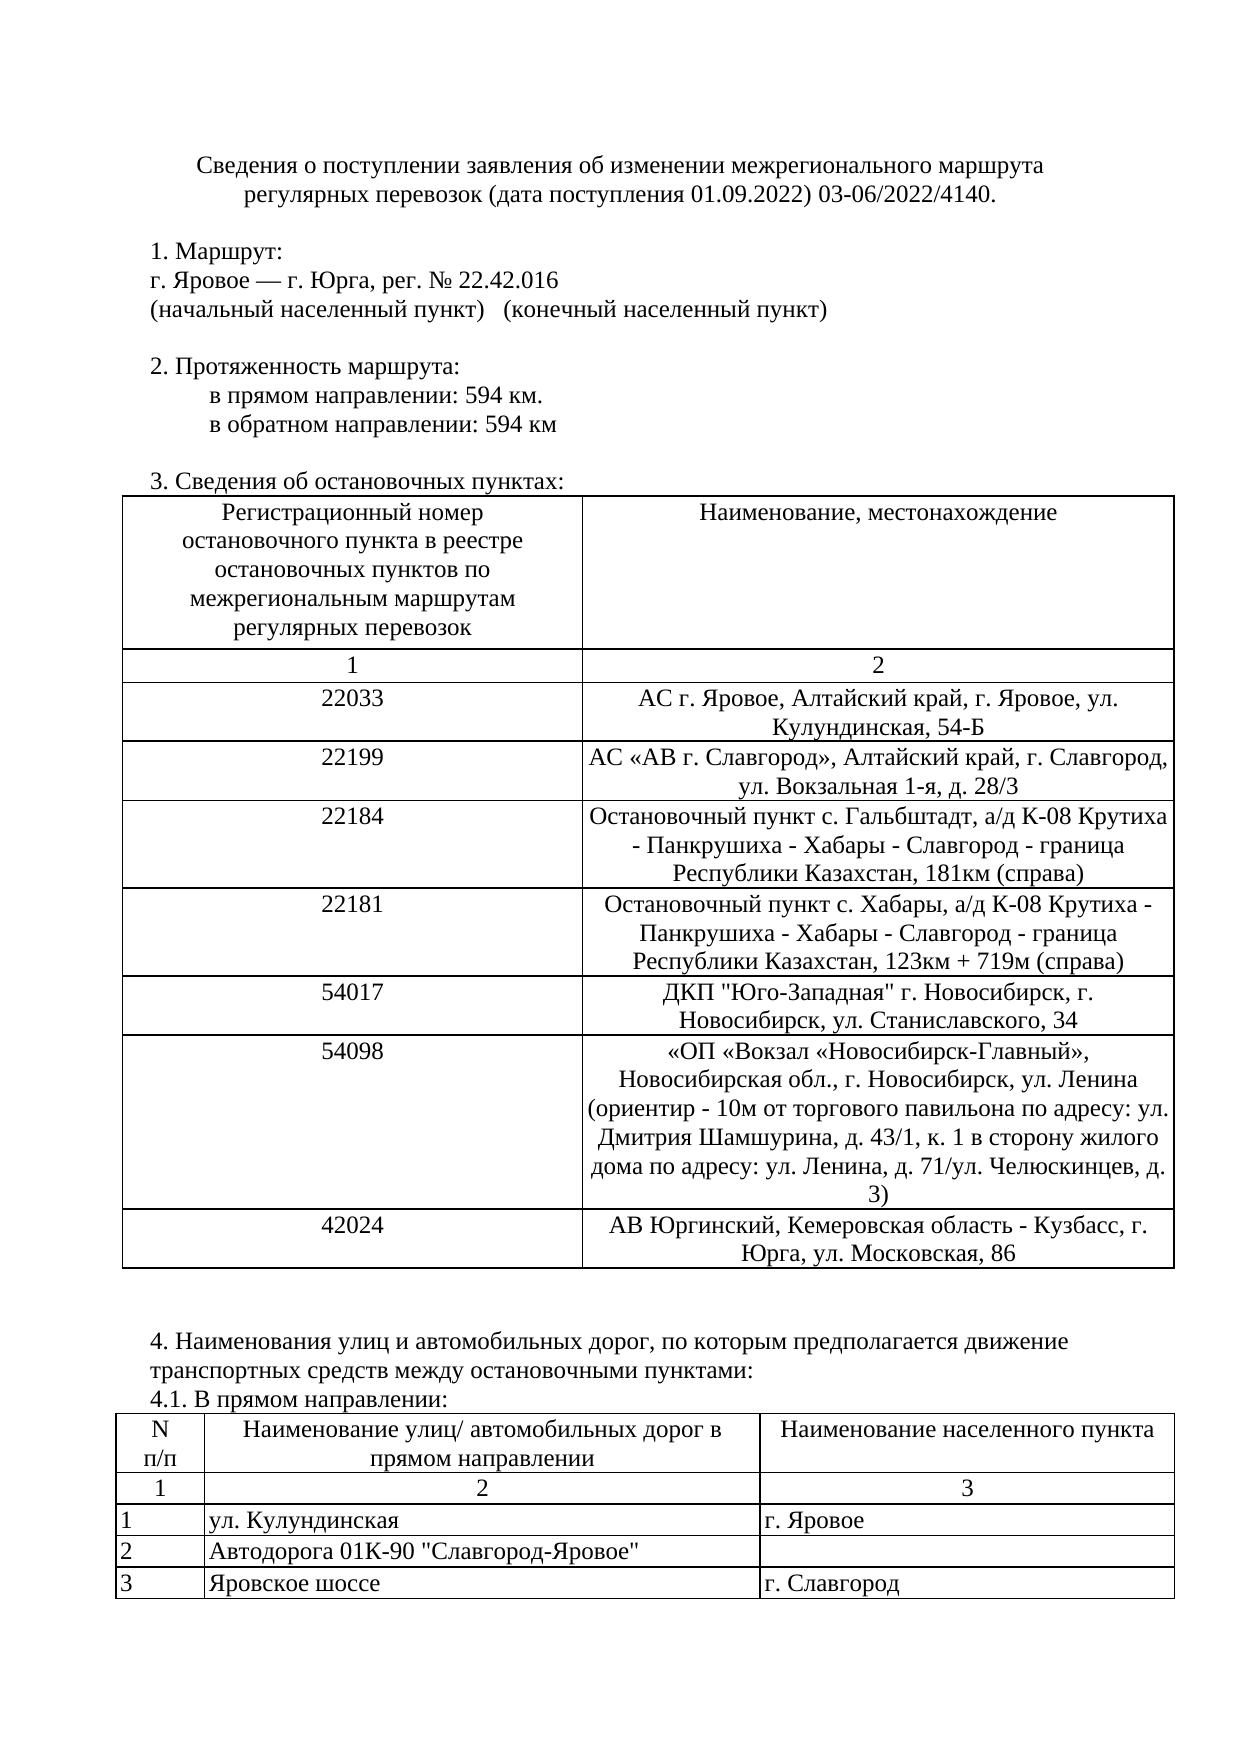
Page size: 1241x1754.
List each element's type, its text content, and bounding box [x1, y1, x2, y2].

table_cell 1 [117, 1505, 204, 1534]
text в обратном направлении: 594 км [150, 409, 1090, 437]
table_cell 42024 [123, 1210, 582, 1267]
table_cell 3 [761, 1473, 1174, 1503]
table_header Наименование населенного пункта [761, 1414, 1174, 1472]
table_cell 22199 [123, 742, 582, 799]
table_cell г. Славгород [761, 1568, 1174, 1597]
table_cell АВ Юргинский, Кемеровская область - Кузбасс, г. Юрга, ул. Московская, 86 [583, 1210, 1173, 1267]
table_header Регистрационный номер остановочного пункта в реестре остановочных пунктов по межрегиональным маршрутам регулярных перевозок [123, 497, 582, 648]
table_cell АС г. Яровое, Алтайский край, г. Яровое, ул. Кулундинская, 54-Б [583, 683, 1173, 740]
table_header Наименование улиц/ автомобильных дорог в прямом направлении [205, 1414, 759, 1472]
table_cell ДКП "Юго-Западная" г. Новосибирск, г. Новосибирск, ул. Станиславского, 34 [583, 977, 1173, 1034]
table_cell 2 [205, 1473, 759, 1503]
table_cell «ОП «Вокзал «Новосибирск-Главный», Новосибирская обл., г. Новосибирск, ул. Ленина (ориентир - 10м от торгового павильона по адресу: ул. Дмитрия Шамшурина, д. 43/1, к. 1 в сторону жилого дома по адресу: ул. Ленина, д. 71/ул. Челюскинцев, д. 3) [583, 1036, 1173, 1208]
table_cell Яровское шоссе [205, 1568, 759, 1597]
text 2. Протяженность маршрута: [150, 351, 1090, 380]
text 3. Сведения об остановочных пунктах: [150, 466, 1090, 495]
text 4.1. В прямом направлении: [150, 1384, 1090, 1413]
table_cell 2 [583, 650, 1173, 681]
table_cell 2 [117, 1536, 204, 1566]
table_cell 3 [117, 1568, 204, 1597]
text 4. Наименования улиц и автомобильных дорог, по которым предполагается движение транспортных средств между остановочными пунктами: [150, 1326, 1090, 1384]
text 1. Маршрут: [150, 236, 1090, 265]
table_cell г. Яровое [761, 1505, 1174, 1534]
table_cell 22033 [123, 683, 582, 740]
text Сведения о поступлении заявления об изменении межрегионального маршрута регулярных перевозок (дата поступления 01.09.2022) 03-06/2022/4140. [150, 150, 1090, 207]
text г. Яровое — г. Юрга, рег. № 22.42.016 [150, 265, 1090, 294]
text (начальный населенный пункт) (конечный населенный пункт) [150, 294, 1090, 322]
table_header N п/п [117, 1414, 204, 1472]
table_cell АС «АВ г. Славгород», Алтайский край, г. Славгород, ул. Вокзальная 1-я, д. 28/3 [583, 742, 1173, 799]
text в прямом направлении: 594 км. [150, 380, 1090, 409]
table_cell 1 [117, 1473, 204, 1503]
table_cell 1 [123, 650, 582, 681]
table_header Наименование, местонахождение [583, 497, 1173, 648]
table_cell ул. Кулундинская [205, 1505, 759, 1534]
table_cell Автодорога 01К-90 "Славгород-Яровое" [205, 1536, 759, 1566]
table_cell 22184 [123, 801, 582, 887]
table_cell [761, 1536, 1174, 1566]
table_cell Остановочный пункт с. Хабары, а/д К-08 Крутиха - Панкрушиха - Хабары - Славгород - граница Республики Казахстан, 123км + 719м (справа) [583, 889, 1173, 975]
table_cell 54098 [123, 1036, 582, 1208]
table_cell 54017 [123, 977, 582, 1034]
table_cell 22181 [123, 889, 582, 975]
table_cell Остановочный пункт с. Гальбштадт, а/д К-08 Крутиха - Панкрушиха - Хабары - Славгород - граница Республики Казахстан, 181км (справа) [583, 801, 1173, 887]
